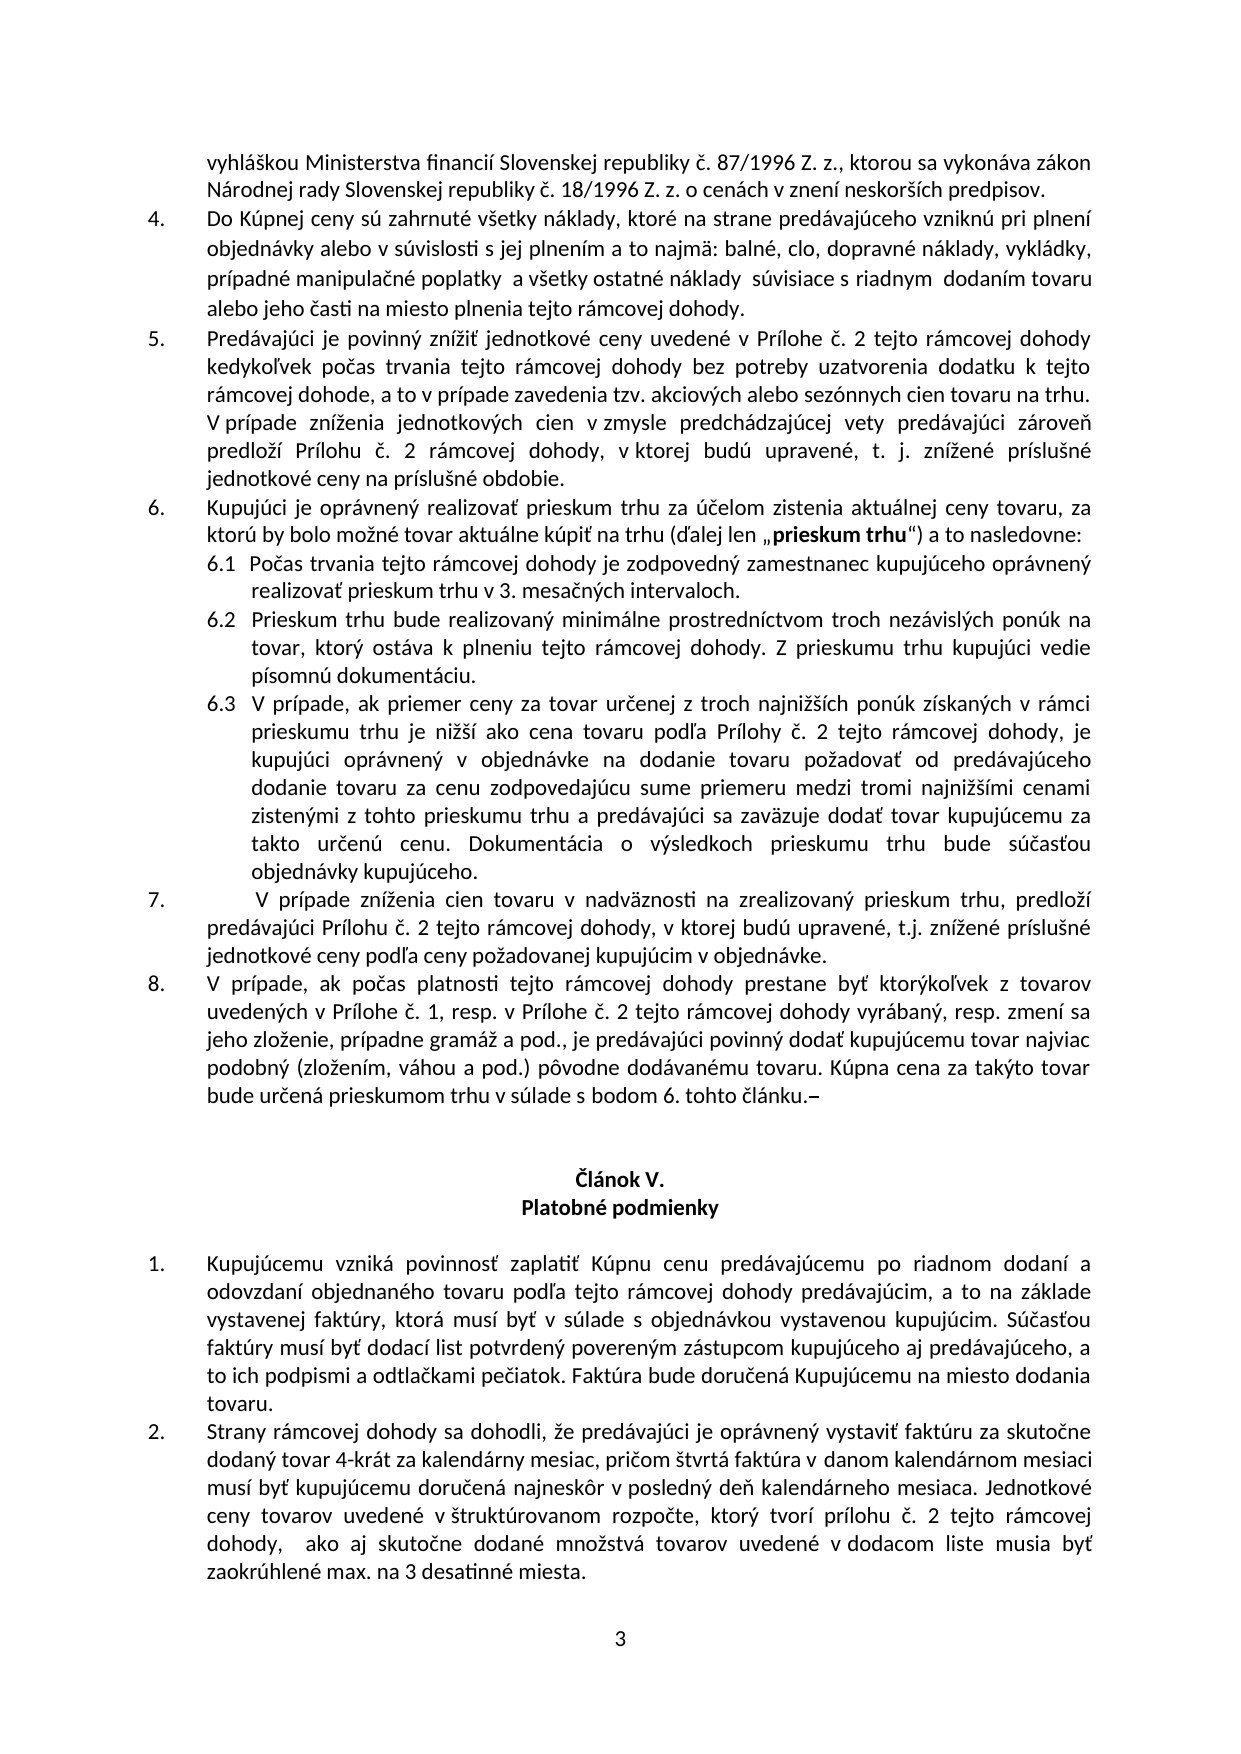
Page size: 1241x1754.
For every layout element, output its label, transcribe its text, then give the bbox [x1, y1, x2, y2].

text 6.1 Počas trvania tejto rámcovej dohody je zodpovedný zamestnanec kupujúceho oprávnený realizovať prieskum trhu v 3. mesačných intervaloch. [207, 549, 1093, 605]
text 7. V prípade zníženia cien tovaru v nadväznosti na zrealizovaný prieskum trhu, predloží predávajúci Prílohu č. 2 tejto rámcovej dohody, v ktorej budú upravené, t.j. znížené príslušné jednotkové ceny podľa ceny požadovanej kupujúcim v objednávke. [148, 885, 1093, 969]
text 8. V prípade, ak počas platnosti tejto rámcovej dohody prestane byť ktorýkoľvek z tovarov uvedených v Prílohe č. 1, resp. v Prílohe č. 2 tejto rámcovej dohody vyrábaný, resp. zmení sa jeho zloženie, prípadne gramáž a pod., je predávajúci povinný dodať kupujúcemu tovar najviac podobný (zložením, váhou a pod.) pôvodne dodávanému tovaru. Kúpna cena za takýto tovar bude určená prieskumom trhu v súlade s bodom 6. tohto článku. [148, 969, 1093, 1109]
text 1. Kupujúcemu vzniká povinnosť zaplatiť Kúpnu cenu predávajúcemu po riadnom dodaní a odovzdaní objednaného tovaru podľa tejto rámcovej dohody predávajúcim, a to na základe vystavenej faktúry, ktorá musí byť v súlade s objednávkou vystavenou kupujúcim. Súčasťou faktúry musí byť dodací list potvrdený povereným zástupcom kupujúceho aj predávajúceho, a to ich podpismi a odtlačkami pečiatok. Faktúra bude doručená Kupujúcemu na miesto dodania tovaru. [148, 1249, 1093, 1417]
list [148, 148, 1093, 204]
text 5. Predávajúci je povinný znížiť jednotkové ceny uvedené v Prílohe č. 2 tejto rámcovej dohody kedykoľvek počas trvania tejto rámcovej dohody bez potreby uzatvorenia dodatku k tejto rámcovej dohode, a to v prípade zavedenia tzv. akciových alebo sezónnych cien tovaru na trhu. V prípade zníženia jednotkových cien v zmysle predchádzajúcej vety predávajúci zároveň predloží Prílohu č. 2 rámcovej dohody, v ktorej budú upravené, t. j. znížené príslušné jednotkové ceny na príslušné obdobie. [148, 324, 1093, 493]
text 2. Strany rámcovej dohody sa dohodli, že predávajúci je oprávnený vystaviť faktúru za skutočne dodaný tovar 4-krát za kalendárny mesiac, pričom štvrtá faktúra v danom kalendárnom mesiaci musí byť kupujúcemu doručená najneskôr v posledný deň kalendárneho mesiaca. Jednotkové ceny tovarov uvedené v štruktúrovanom rozpočte, ktorý tvorí prílohu č. 2 tejto rámcovej dohody, ako aj skutočne dodané množstvá tovarov uvedené v dodacom liste musia byť zaokrúhlené max. na 3 desatinné miesta. [148, 1417, 1093, 1585]
text Článok V. [148, 1165, 1093, 1193]
text 6.3 V prípade, ak priemer ceny za tovar určenej z troch najnižších ponúk získaných v rámci prieskumu trhu je nižší ako cena tovaru podľa Prílohy č. 2 tejto rámcovej dohody, je kupujúci oprávnený v objednávke na dodanie tovaru požadovať od predávajúceho dodanie tovaru za cenu zodpovedajúcu sume priemeru medzi tromi najnižšími cenami zistenými z tohto prieskumu trhu a predávajúci sa zaväzuje dodať tovar kupujúcemu za takto určenú cenu. Dokumentácia o výsledkoch prieskumu trhu bude súčasťou objednávky kupujúceho. [207, 689, 1093, 885]
text 4. Do Kúpnej ceny sú zahrnuté všetky náklady, ktoré na strane predávajúceho vzniknú pri plnení objednávky alebo v súvislosti s jej plnením a to najmä: balné, clo, dopravné náklady, vykládky, prípadné manipulačné poplatky a všetky ostatné náklady súvisiace s riadnym dodaním tovaru alebo jeho časti na miesto plnenia tejto rámcovej dohody. [148, 204, 1093, 322]
text 6. Kupujúci je oprávnený realizovať prieskum trhu za účelom zistenia aktuálnej ceny tovaru, za ktorú by bolo možné tovar aktuálne kúpiť na trhu (ďalej len „prieskum trhu“) a to nasledovne: [148, 493, 1093, 549]
text Platobné podmienky [148, 1193, 1093, 1221]
text 6.2 Prieskum trhu bude realizovaný minimálne prostredníctvom troch nezávislých ponúk na tovar, ktorý ostáva k plneniu tejto rámcovej dohody. Z prieskumu trhu kupujúci vedie písomnú dokumentáciu. [207, 605, 1093, 689]
